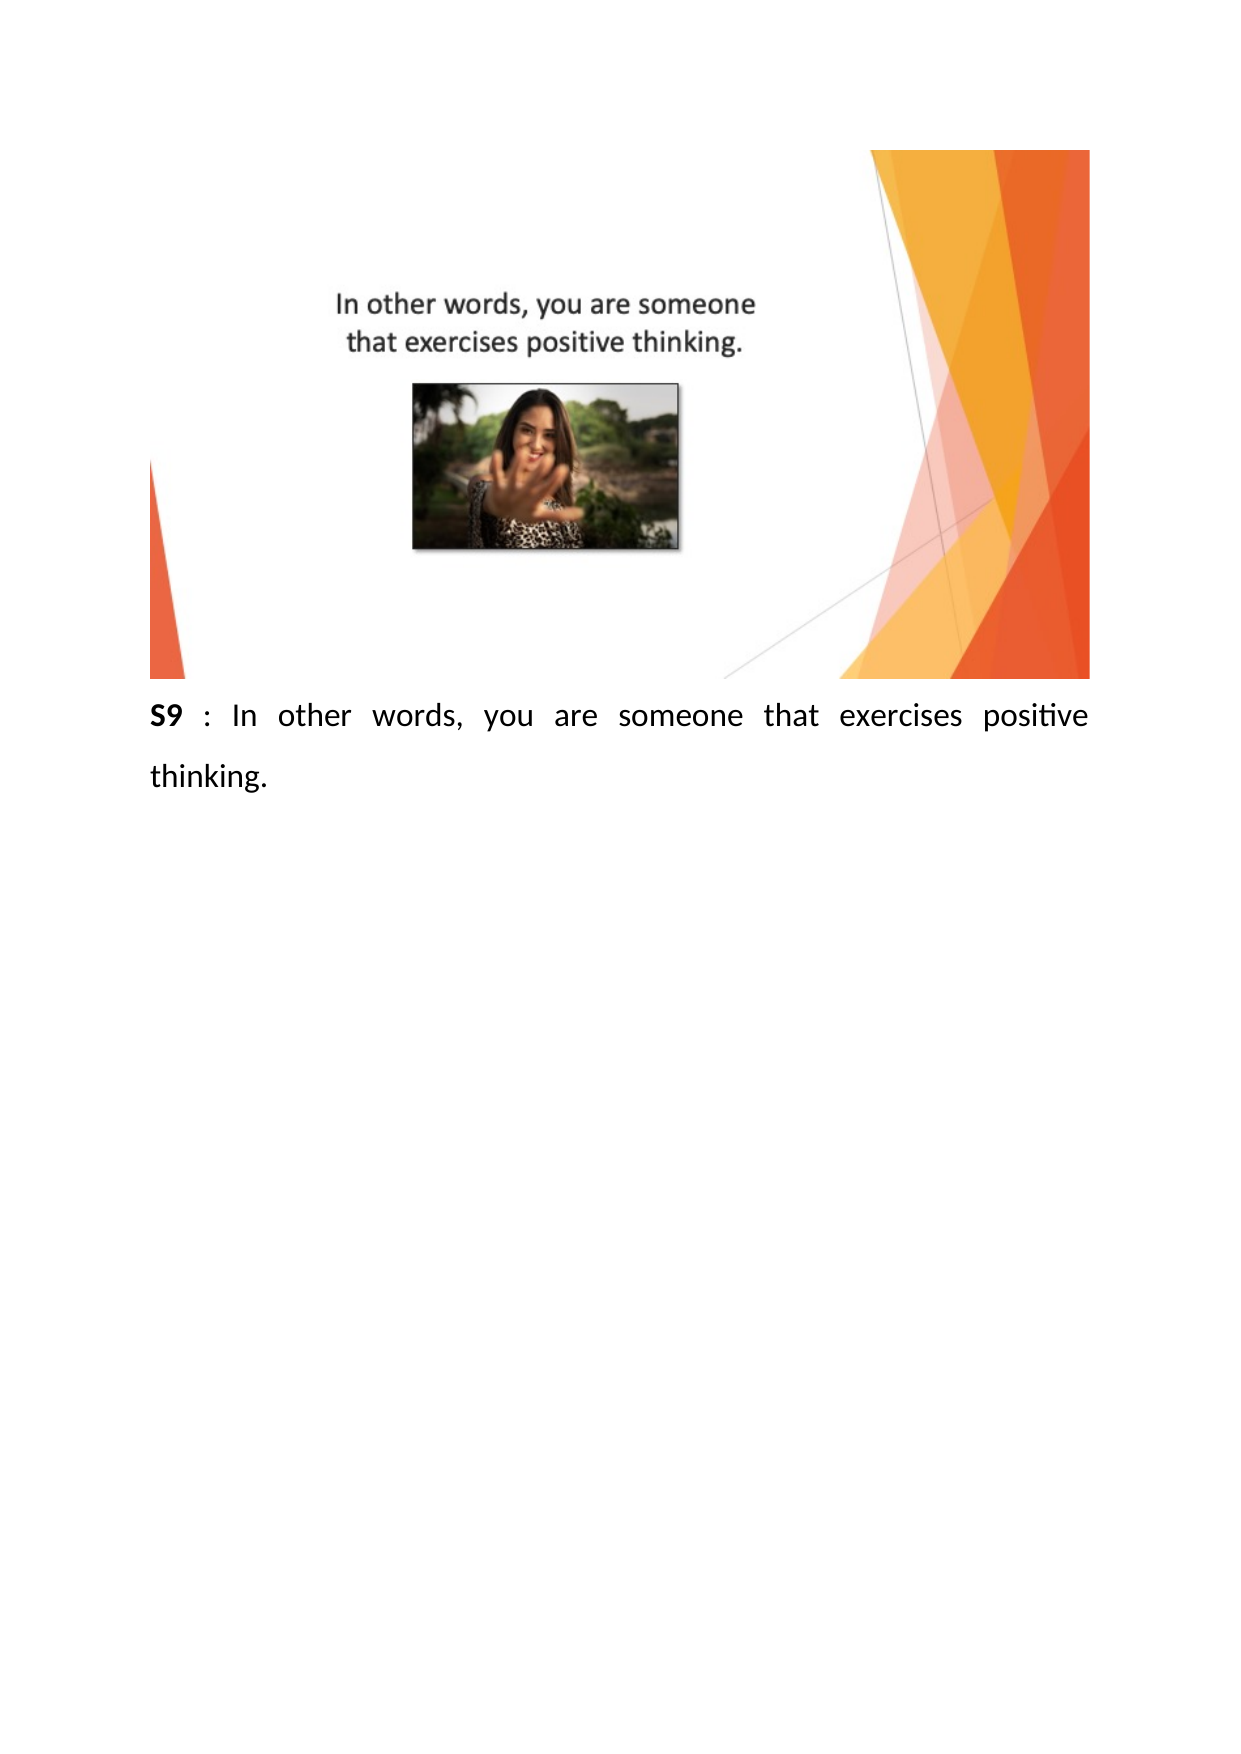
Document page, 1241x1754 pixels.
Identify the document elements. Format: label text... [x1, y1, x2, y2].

picture [150, 150, 1090, 679]
text S9 : In other words, you are someone that exercises positive thinking. [150, 694, 1090, 796]
